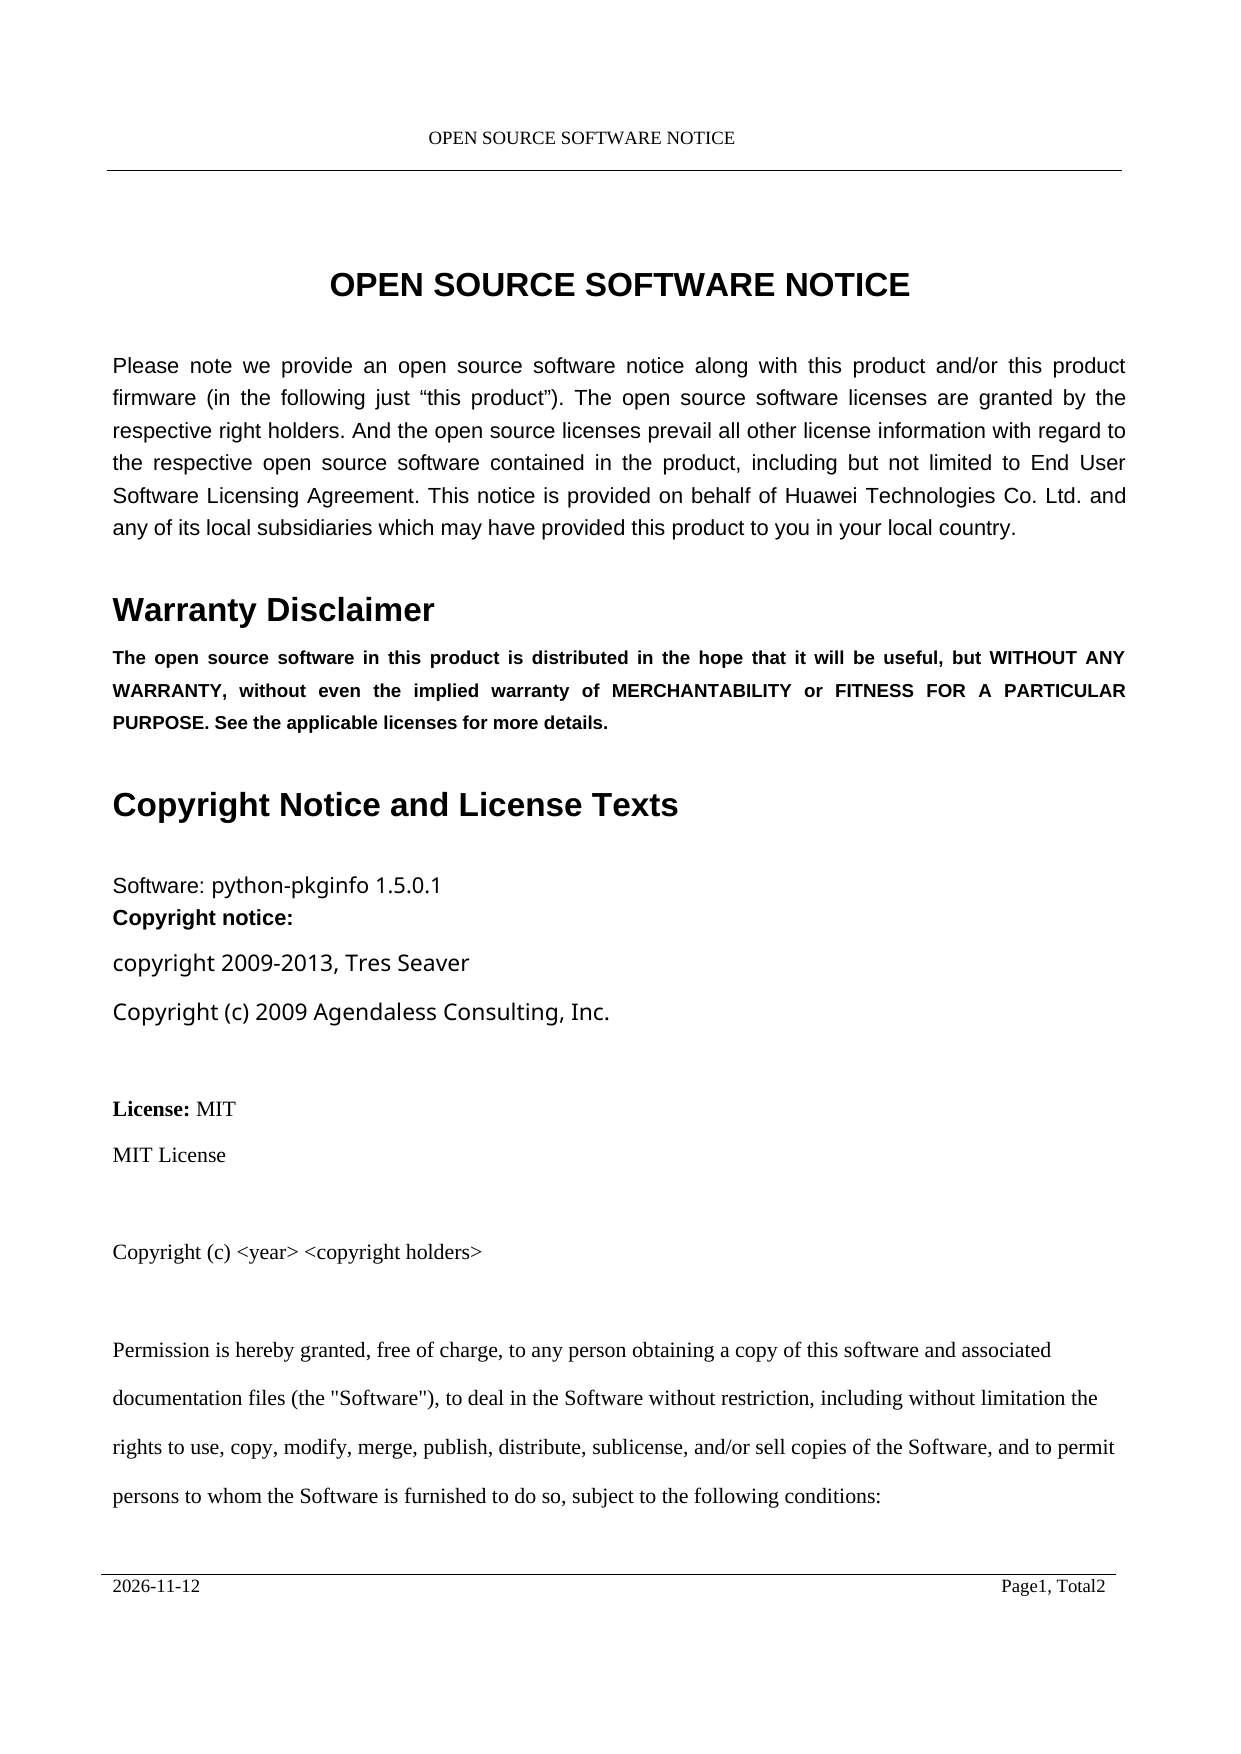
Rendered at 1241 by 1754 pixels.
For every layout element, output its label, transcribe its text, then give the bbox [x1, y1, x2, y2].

text Copyright Notice and License Texts [112, 771, 1128, 836]
text OPEN SOURCE SOFTWARE NOTICE [112, 251, 1128, 316]
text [112, 1138, 1128, 1512]
text Copyright notice: [112, 901, 1128, 934]
text copyright 2009-2013, Tres Seaver Copyright (c) 2009 Agendaless Consulting, Inc. [112, 947, 1128, 1077]
text License: MIT [112, 1093, 1128, 1125]
text The open source software in this product is distributed in the hope that it will be useful, but WITHOUT ANY WARRANTY, without even the implied warranty of MERCHANTABILITY or FITNESS FOR A PARTICULAR PURPOSE. See the applicable licenses for more details. [112, 641, 1128, 739]
text Warranty Disclaimer [112, 576, 1128, 641]
text Please note we provide an open source software notice along with this product and/or this product firmware (in the following just “this product”). The open source software licenses are granted by the respective right holders. And the open source licenses prevail all other license information with regard to the respective open source software contained in the product, including but not limited to End User Software Licensing Agreement. This notice is provided on behalf of Huawei Technologies Co. Ltd. and any of its local subsidiaries which may have provided this product to you in your local country. [112, 349, 1128, 544]
text Software: python-pkginfo 1.5.0.1 [112, 869, 1128, 901]
